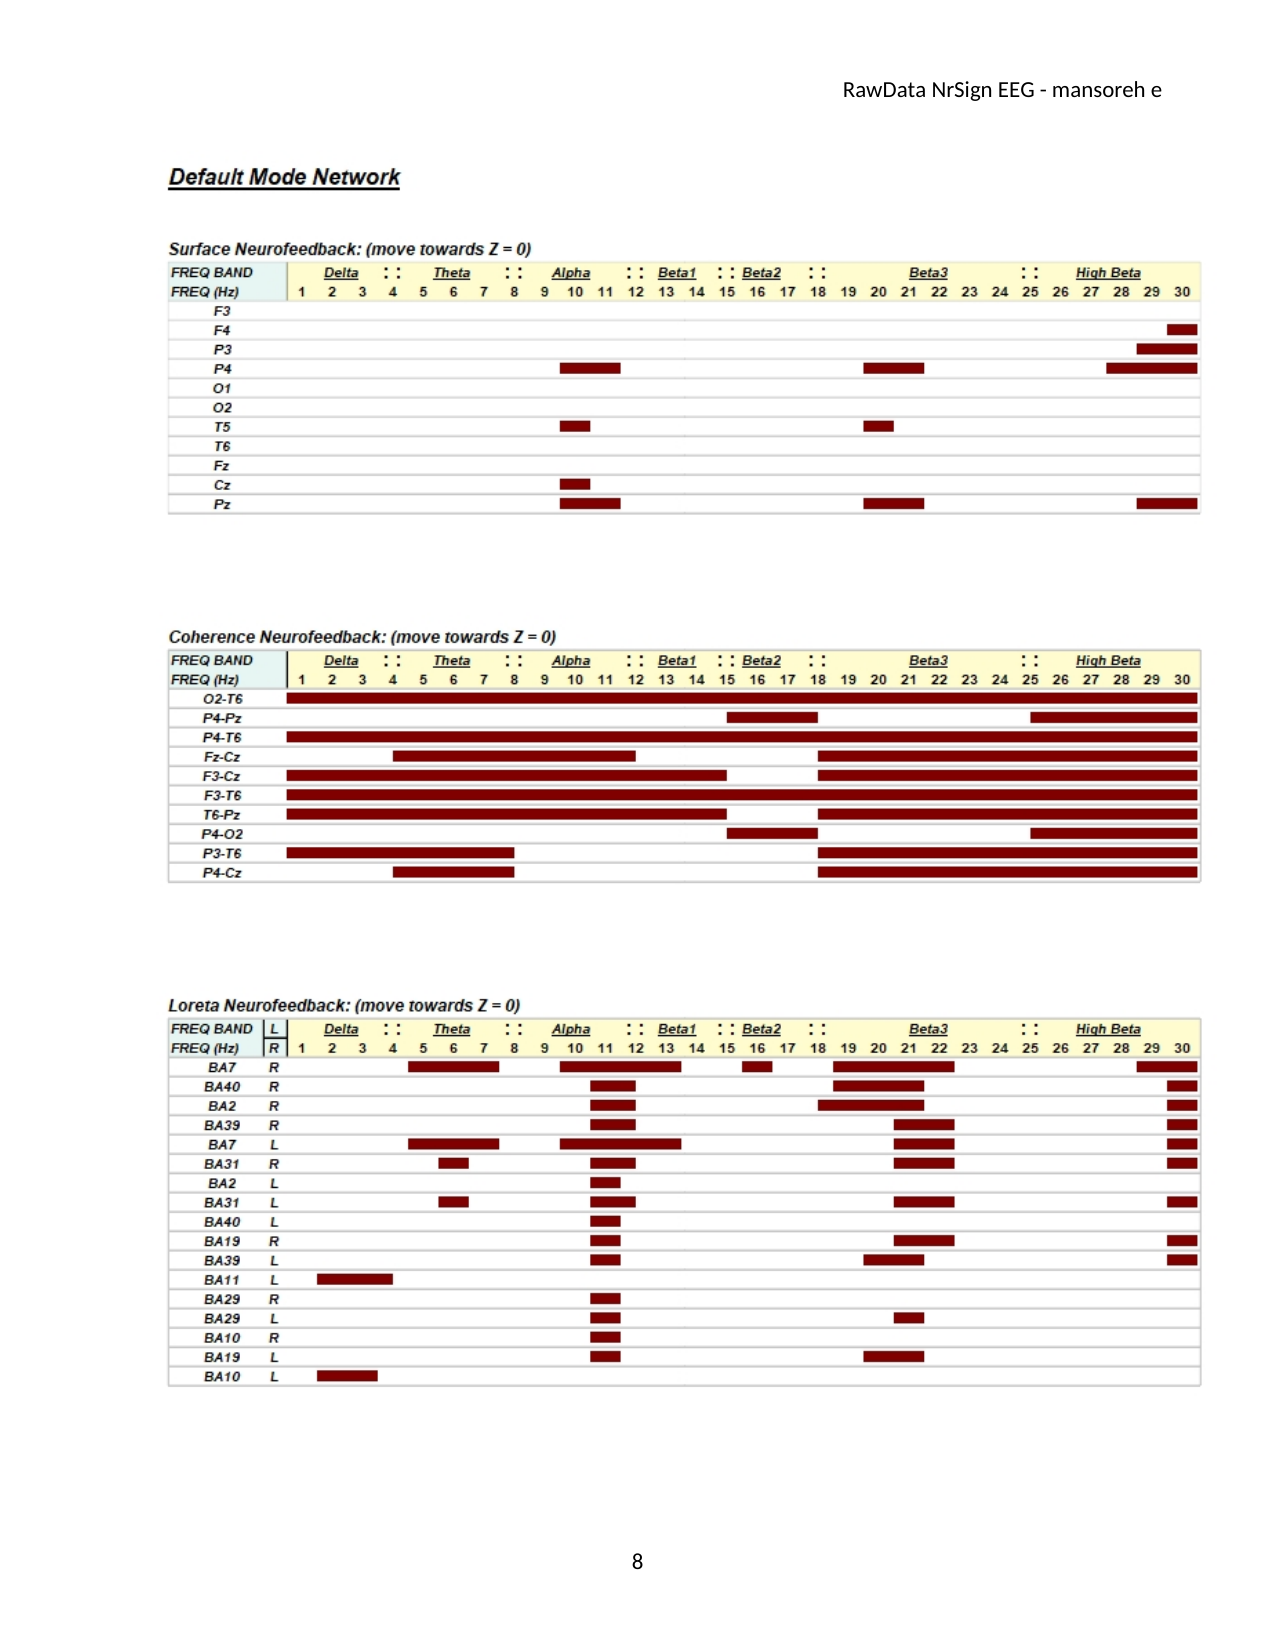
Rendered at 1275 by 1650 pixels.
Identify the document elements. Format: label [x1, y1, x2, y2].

picture [113, 150, 1238, 1601]
